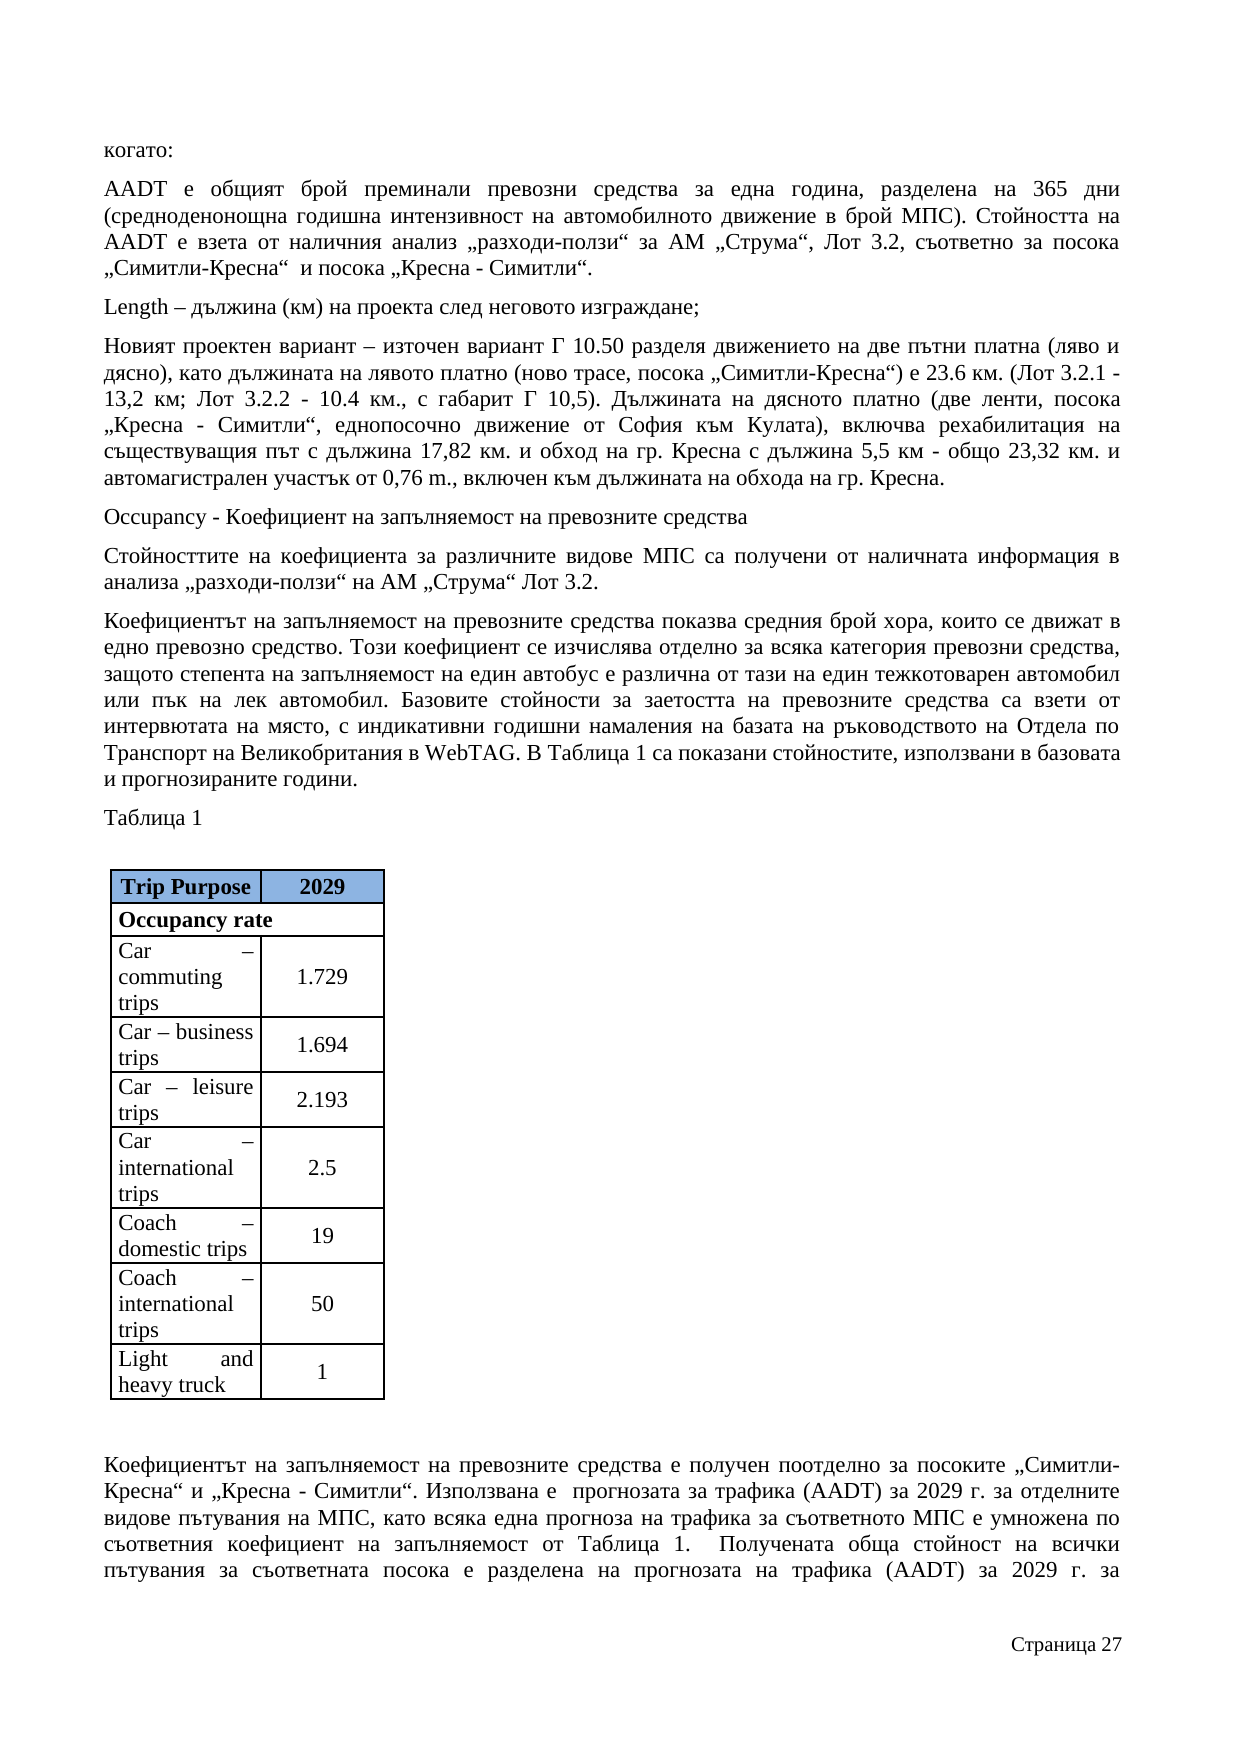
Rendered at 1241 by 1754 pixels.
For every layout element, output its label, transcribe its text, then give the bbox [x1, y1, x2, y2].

table_cell Occupancy rate [112, 904, 383, 935]
table_cell 19 [262, 1209, 383, 1262]
table_cell 1.729 [262, 937, 383, 1016]
table_cell Light and heavy truck [112, 1345, 260, 1398]
table_cell Car – international trips [112, 1128, 260, 1207]
table_cell 2.5 [262, 1128, 383, 1207]
text Таблица 1 [103, 804, 1122, 830]
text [103, 1451, 1122, 1583]
text Occupancy - Коефициент на запълняемост на превозните средства [103, 503, 1122, 529]
table_cell Coach – domestic trips [112, 1209, 260, 1262]
table_cell 1 [262, 1345, 383, 1398]
text Length – дължина (км) на проекта след неговото изграждане; [103, 293, 1122, 320]
table_cell 1.694 [262, 1018, 383, 1071]
table_header Trip Purpose [112, 871, 260, 902]
table_cell Car – business trips [112, 1018, 260, 1071]
text когато: [103, 137, 1122, 163]
table_cell Car – commuting trips [112, 937, 260, 1016]
table_cell 2.193 [262, 1073, 383, 1126]
table_cell Coach – international trips [112, 1264, 260, 1343]
table_header 2029 [262, 871, 383, 902]
text Стойносттите на коефициента за различните видове МПС са получени от наличната информация в анализа „разходи-ползи“ на АМ „Струма“ Лот 3.2. [103, 542, 1122, 594]
text Новият проектен вариант – източен вариант Г 10.50 разделя движението на две пътни платна (ляво и дясно), като дължината на лявото платно (ново трасе, посока „Симитли-Кресна“) e 23.6 км. (Лот 3.2.1 - 13,2 км; Лот 3.2.2 - 10.4 км., с габарит Г 10,5). Дължината на дясното платно (две ленти, посока „Кресна - Симитли“, еднопосочно движение от София към Кулата), включва рехабилитация на съществуващия път с дължина 17,82 км. и обход на гр. Кресна с дължина 5,5 км - общо 23,32 км. и автомагистрален участък от 0,76 m., включен към дължината на обхода на гр. Кресна. [103, 332, 1122, 490]
table_cell Car – leisure trips [112, 1073, 260, 1126]
text Коефициентът на запълняемост на превозните средства показва средния брой хора, които се движат в едно превозно средство. Този коефициент се изчислява отделно за всяка категория превозни средства, защото степента на запълняемост на един автобус е различна от тази на един тежкотоварен автомобил или пък на лек автомобил. Базовите стойности за заетостта на превозните средства са взети от интервютата на място, с индикативни годишни намаления на базата на ръководството на Отдела по Транспорт на Великобритания в WebTAG. В Таблица 1 са показани стойностите, използвани в базовата и прогнозираните години. [103, 607, 1122, 791]
table_cell 50 [262, 1264, 383, 1343]
text AADT е общият брой преминали превозни средства за една година, разделена на 365 дни (средноденонощна годишна интензивност на автомобилното движение в брой МПС). Стойността на AADT е взета от наличния анализ „разходи-ползи“ за АМ „Струма“, Лот 3.2, съответно за посока „Симитли-Кресна“ и посока „Кресна - Симитли“. [103, 175, 1122, 281]
